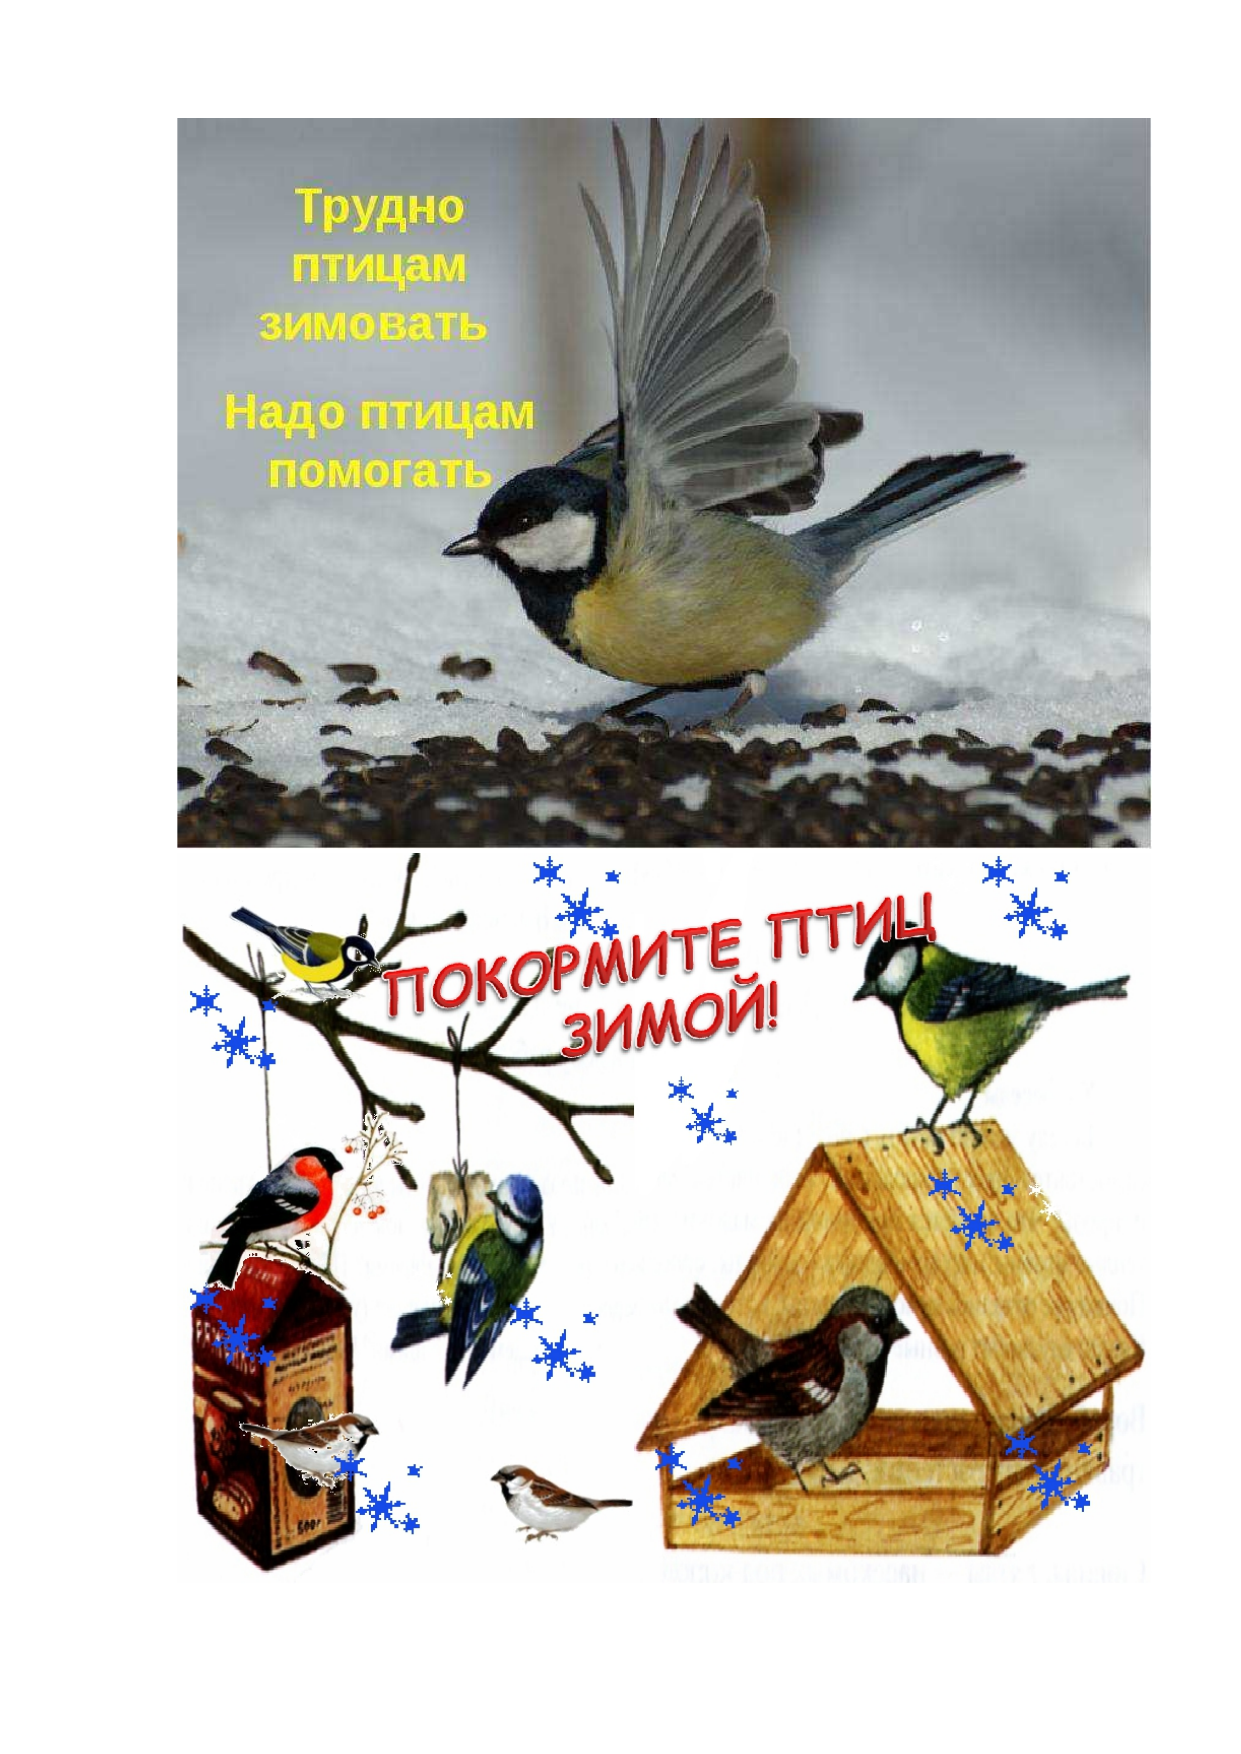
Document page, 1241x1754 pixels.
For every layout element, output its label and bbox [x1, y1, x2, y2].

picture [177, 853, 1152, 1584]
picture [177, 118, 1152, 849]
